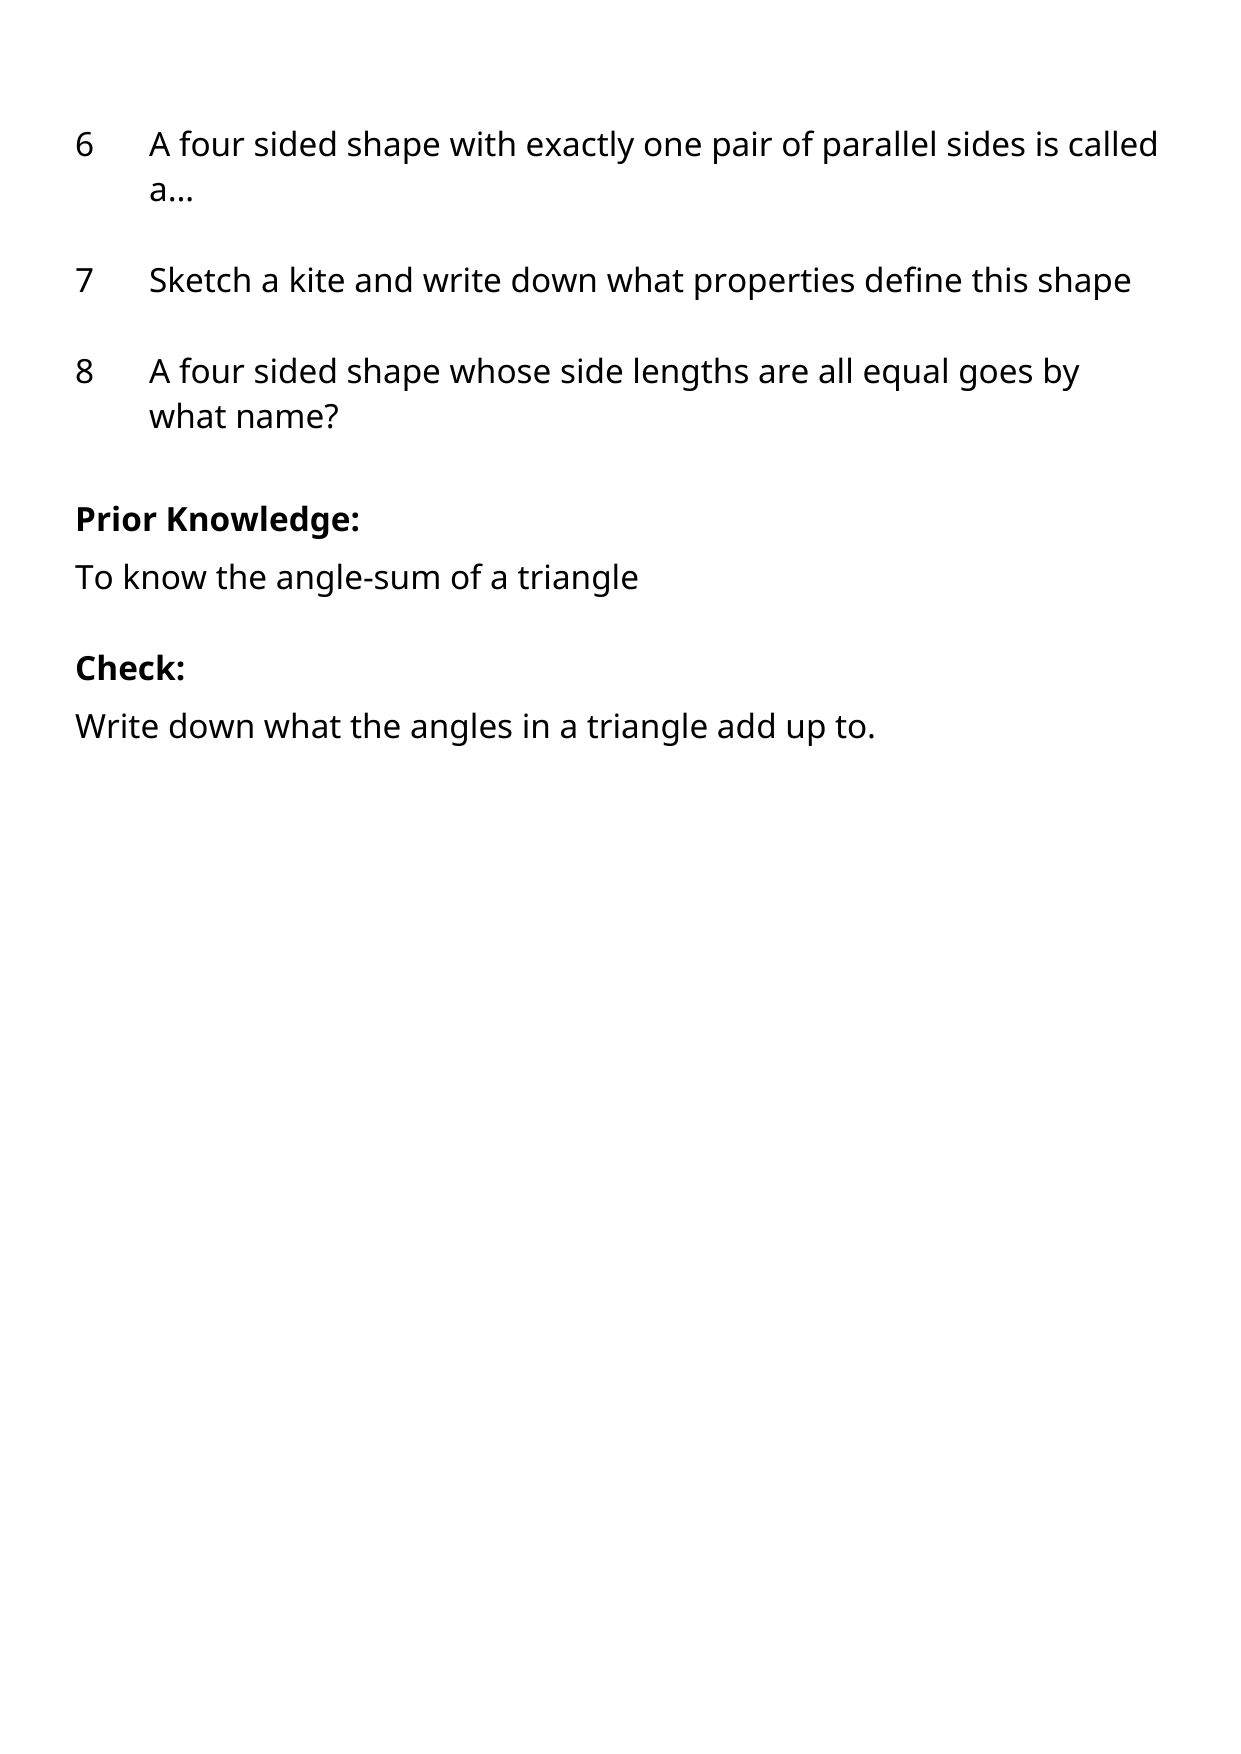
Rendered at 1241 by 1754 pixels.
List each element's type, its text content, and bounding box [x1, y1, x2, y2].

list A four sided shape with exactly one pair of parallel sides is called a… [75, 120, 1165, 211]
list A four sided shape whose side lengths are all equal goes by what name? [75, 347, 1165, 438]
subtitle Prior Knowledge: [75, 496, 1165, 542]
list Sketch a kite and write down what properties define this shape [75, 257, 1165, 302]
text To know the angle-sum of a triangle [75, 554, 1165, 599]
text Write down what the angles in a triangle add up to. [75, 703, 1165, 748]
subtitle Check: [75, 645, 1165, 690]
